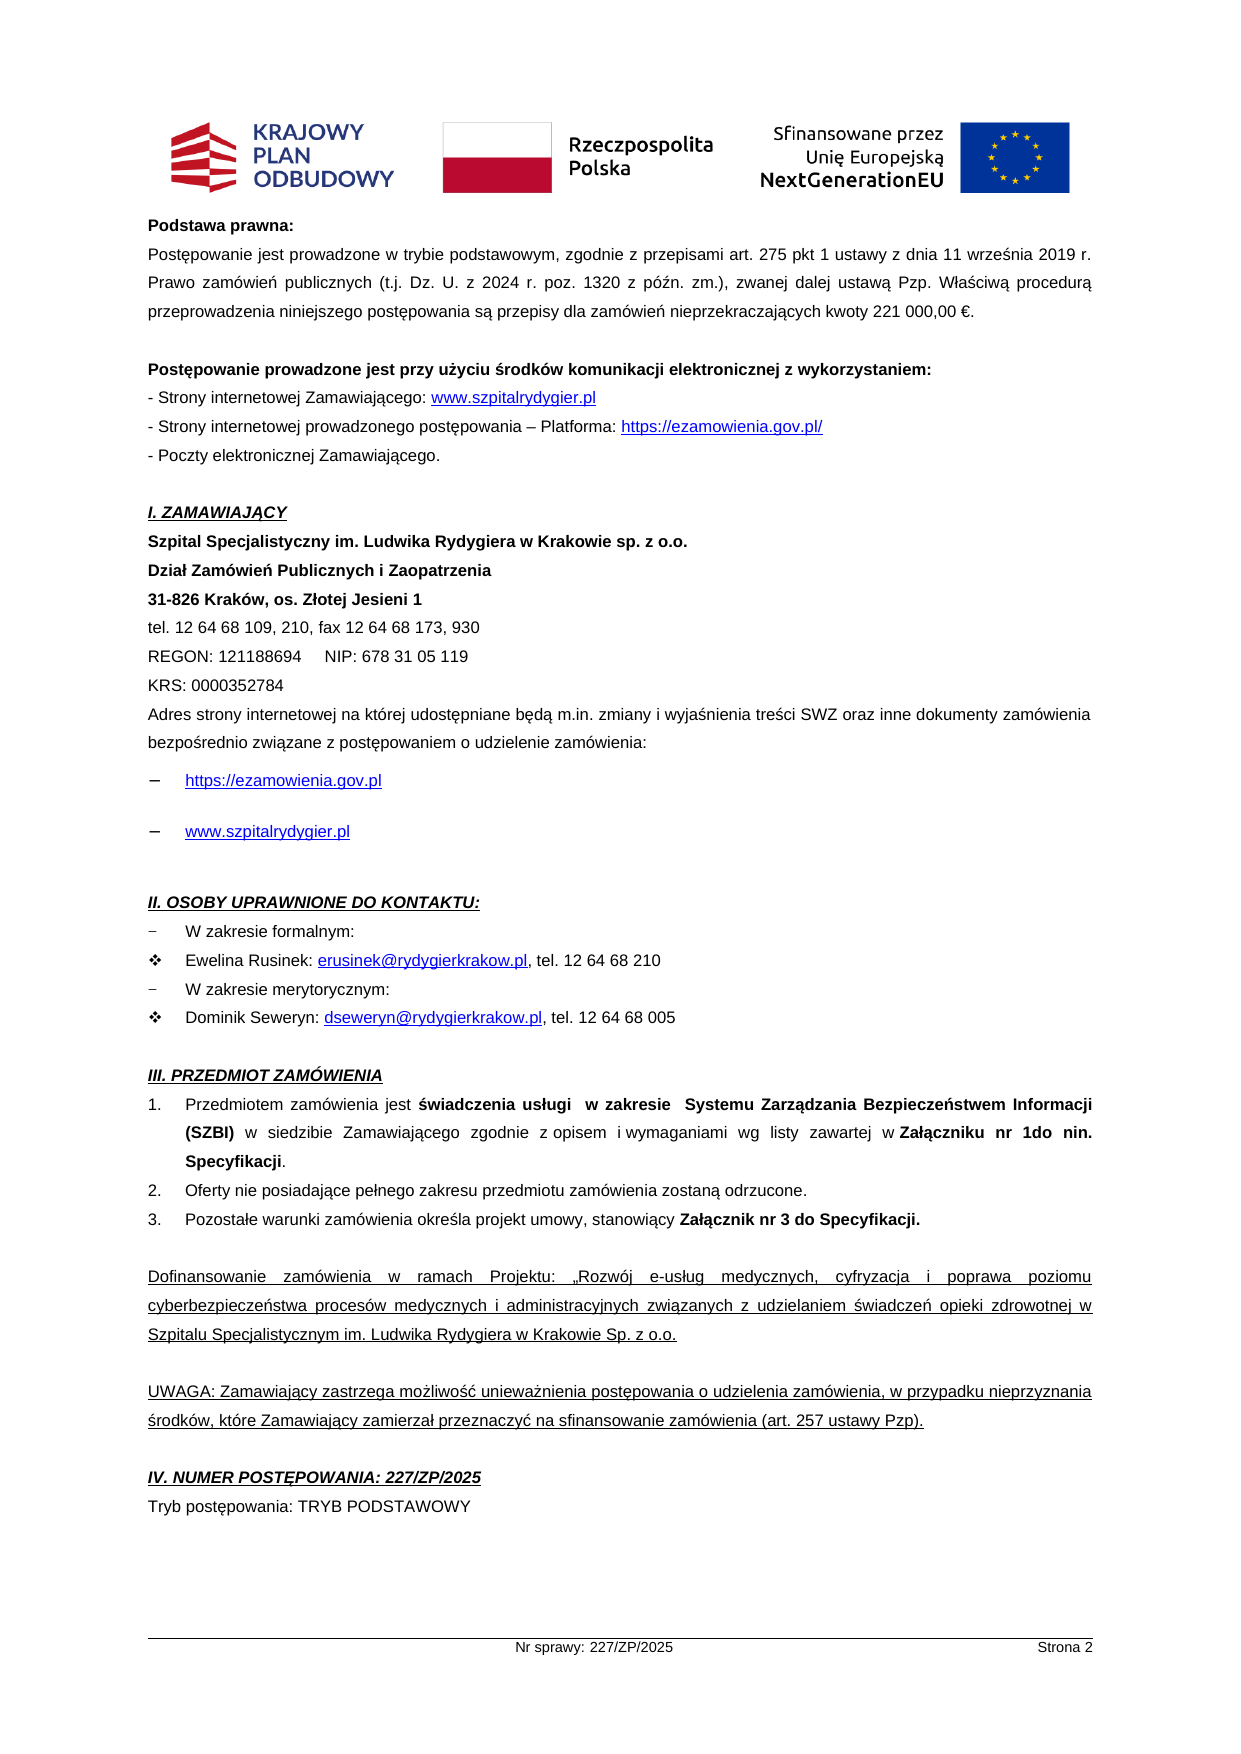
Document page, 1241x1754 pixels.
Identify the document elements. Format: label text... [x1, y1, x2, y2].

text Tryb postępowania: TRYB PODSTAWOWY [148, 1497, 1093, 1516]
list www.szpitalrydygier.pl [148, 813, 1093, 847]
list Ewelina Rusinek: erusinek@rydygierkrakow.pl, tel. 12 64 68 210 [148, 951, 1093, 970]
list Pozostałe warunki zamówienia określa projekt umowy, stanowiący Załącznik nr 3 do Specyfikacji. [148, 1209, 1093, 1229]
list W zakresie formalnym: [148, 922, 1093, 941]
text Postępowanie jest prowadzone w trybie podstawowym, zgodnie z przepisami art. 275 pkt 1 ustawy z dnia 11 września 2019 r. Prawo zamówień publicznych (t.j. Dz. U. z 2024 r. poz. 1320 z późn. zm.), zwanej dalej ustawą Pzp. Właściwą procedurą przeprowadzenia niniejszego postępowania są przepisy dla zamówień nieprzekraczających kwoty 221 000,00 €. [148, 244, 1093, 321]
text Dofinansowanie zamówienia w ramach Projektu: „Rozwój e-usług medycznych, cyfryzacja i poprawa poziomu cyberbezpieczeństwa procesów medycznych i administracyjnych związanych z udzielaniem świadczeń opieki zdrowotnej w Szpitalu Specjalistycznym im. Ludwika Rydygiera w Krakowie Sp. z o.o. [148, 1314, 1093, 1344]
text Szpital Specjalistyczny im. Ludwika Rydygiera w Krakowie sp. z o.o. [148, 532, 1093, 551]
text - Strony internetowej prowadzonego postępowania – Platforma: https://ezamowienia.gov.pl/ [148, 417, 1093, 436]
text - Poczty elektronicznej Zamawiającego. [148, 446, 1093, 465]
list Przedmiotem zamówienia jest świadczenia usługi w zakresie Systemu Zarządzania Bezpieczeństwem Informacji (SZBI) w siedzibie Zamawiającego zgodnie z opisem i wymaganiami wg listy zawartej w Załączniku nr 1do nin. Specyfikacji. [148, 1094, 1093, 1171]
text KRS: 0000352784 [148, 676, 1093, 695]
text IV. NUMER POSTĘPOWANIA: 227/ZP/2025 [148, 1468, 1093, 1487]
text Adres strony internetowej na której udostępniane będą m.in. zmiany i wyjaśnienia treści SWZ oraz inne dokumenty zamówienia bezpośrednio związane z postępowaniem o udzielenie zamówienia: [148, 704, 1093, 752]
text Podstawa prawna: [148, 216, 1093, 235]
text UWAGA: Zamawiający zastrzega możliwość unieważnienia postępowania o udzielenia zamówienia, w przypadku nieprzyznania środków, które Zamawiający zamierzał przeznaczyć na sfinansowanie zamówienia (art. 257 ustawy Pzp). [148, 1382, 1093, 1430]
text I. ZAMAWIAJĄCY [148, 503, 1093, 522]
list https://ezamowienia.gov.pl [148, 762, 1093, 796]
text Postępowanie prowadzone jest przy użyciu środków komunikacji elektronicznej z wykorzystaniem: [148, 359, 1093, 378]
text III. PRZEDMIOT ZAMÓWIENIA [148, 1066, 1093, 1085]
picture [147, 99, 1093, 216]
text - Strony internetowej Zamawiającego: www.szpitalrydygier.pl [148, 388, 1093, 407]
text Dział Zamówień Publicznych i Zaopatrzenia [148, 561, 1093, 580]
list Dominik Seweryn: dseweryn@rydygierkrakow.pl, tel. 12 64 68 005 [148, 1008, 1093, 1027]
text 31-826 Kraków, os. Złotej Jesieni 1 [148, 589, 1093, 608]
text tel. 12 64 68 109, 210, fax 12 64 68 173, 930 [148, 618, 1093, 637]
text II. OSOBY UPRAWNIONE DO KONTAKTU: [148, 893, 1093, 912]
list Oferty nie posiadające pełnego zakresu przedmiotu zamówienia zostaną odrzucone. [148, 1181, 1093, 1200]
text Dofinansowanie zamówienia w ramach Projektu: „Rozwój e-usług medycznych, cyfryzacja i poprawa poziomu cyberbezpieczeństwa procesów medycznych i administracyjnych związanych z udzielaniem świadczeń opieki zdrowotnej w Szpitalu Specjalistycznym im. Ludwika Rydygiera w Krakowie Sp. z o.o. [148, 1267, 1093, 1313]
text REGON: 121188694 NIP: 678 31 05 119 [148, 647, 1093, 666]
list W zakresie merytorycznym: [148, 979, 1093, 998]
